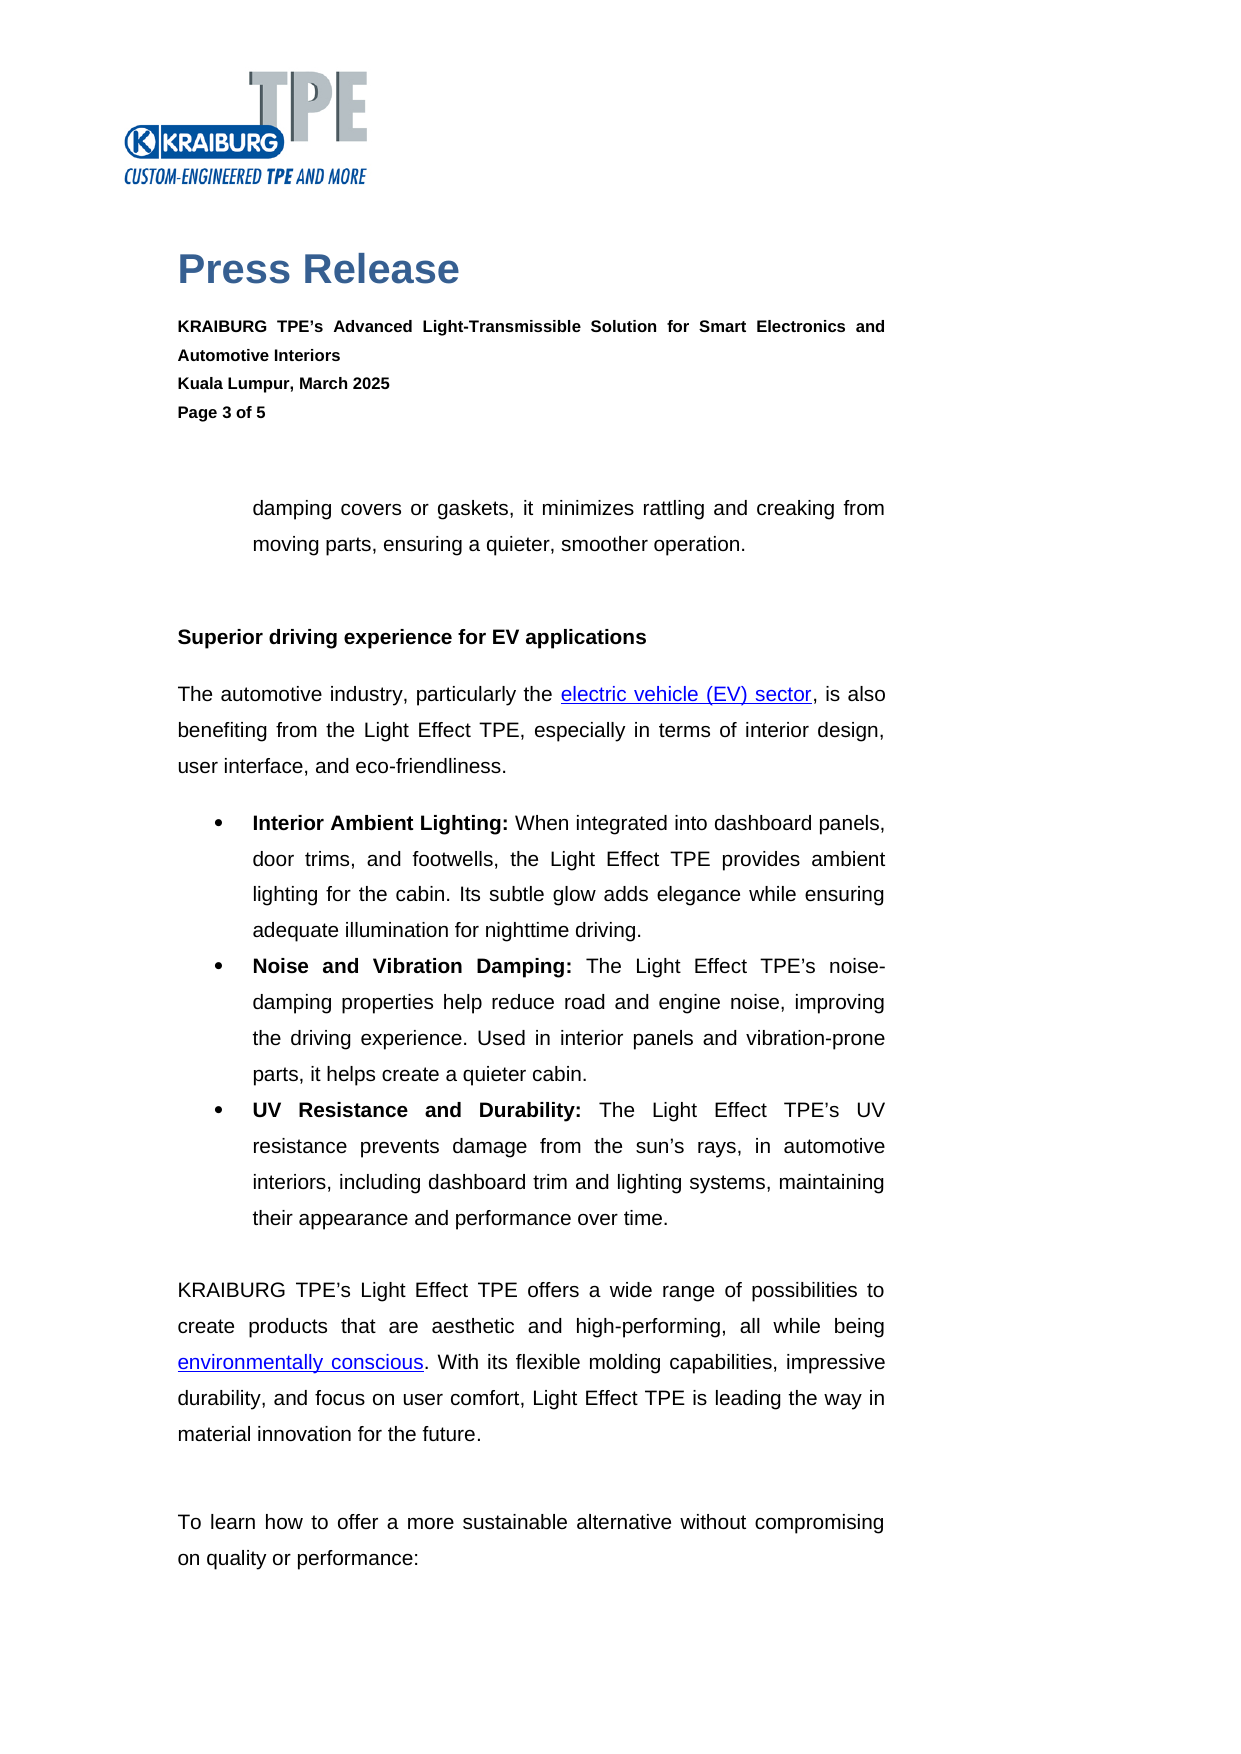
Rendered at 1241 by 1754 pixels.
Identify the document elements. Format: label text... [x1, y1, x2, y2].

list UV Resistance and Durability: The Light Effect TPE’s UV resistance prevents damage from the sun’s rays, in automotive interiors, including dashboard trim and lighting systems, maintaining their appearance and performance over time. [215, 1098, 886, 1230]
picture [112, 55, 379, 200]
text Superior driving experience for EV applications [177, 625, 886, 649]
text To learn how to offer a more sustainable alternative without compromising on quality or performance: [177, 1510, 886, 1570]
text The automotive industry, particularly the electric vehicle (EV) sector, is also benefiting from the Light Effect TPE, especially in terms of interior design, user interface, and eco-friendliness. [177, 682, 886, 777]
list Interior Ambient Lighting: When integrated into dashboard panels, door trims, and footwells, the Light Effect TPE provides ambient lighting for the cabin. Its subtle glow adds elegance while ensuring adequate illumination for nighttime driving. [215, 810, 886, 942]
list Noise and Vibration Damping: The Light Effect TPE’s noise-damping properties help reduce road and engine noise, improving the driving experience. Used in interior panels and vibration-prone parts, it helps create a quieter cabin. [215, 954, 886, 1086]
text KRAIBURG TPE’s Light Effect TPE offers a wide range of possibilities to create products that are aesthetic and high-performing, all while being environmentally conscious. With its flexible molding capabilities, impressive durability, and focus on user comfort, Light Effect TPE is leading the way in material innovation for the future. [177, 1278, 886, 1446]
